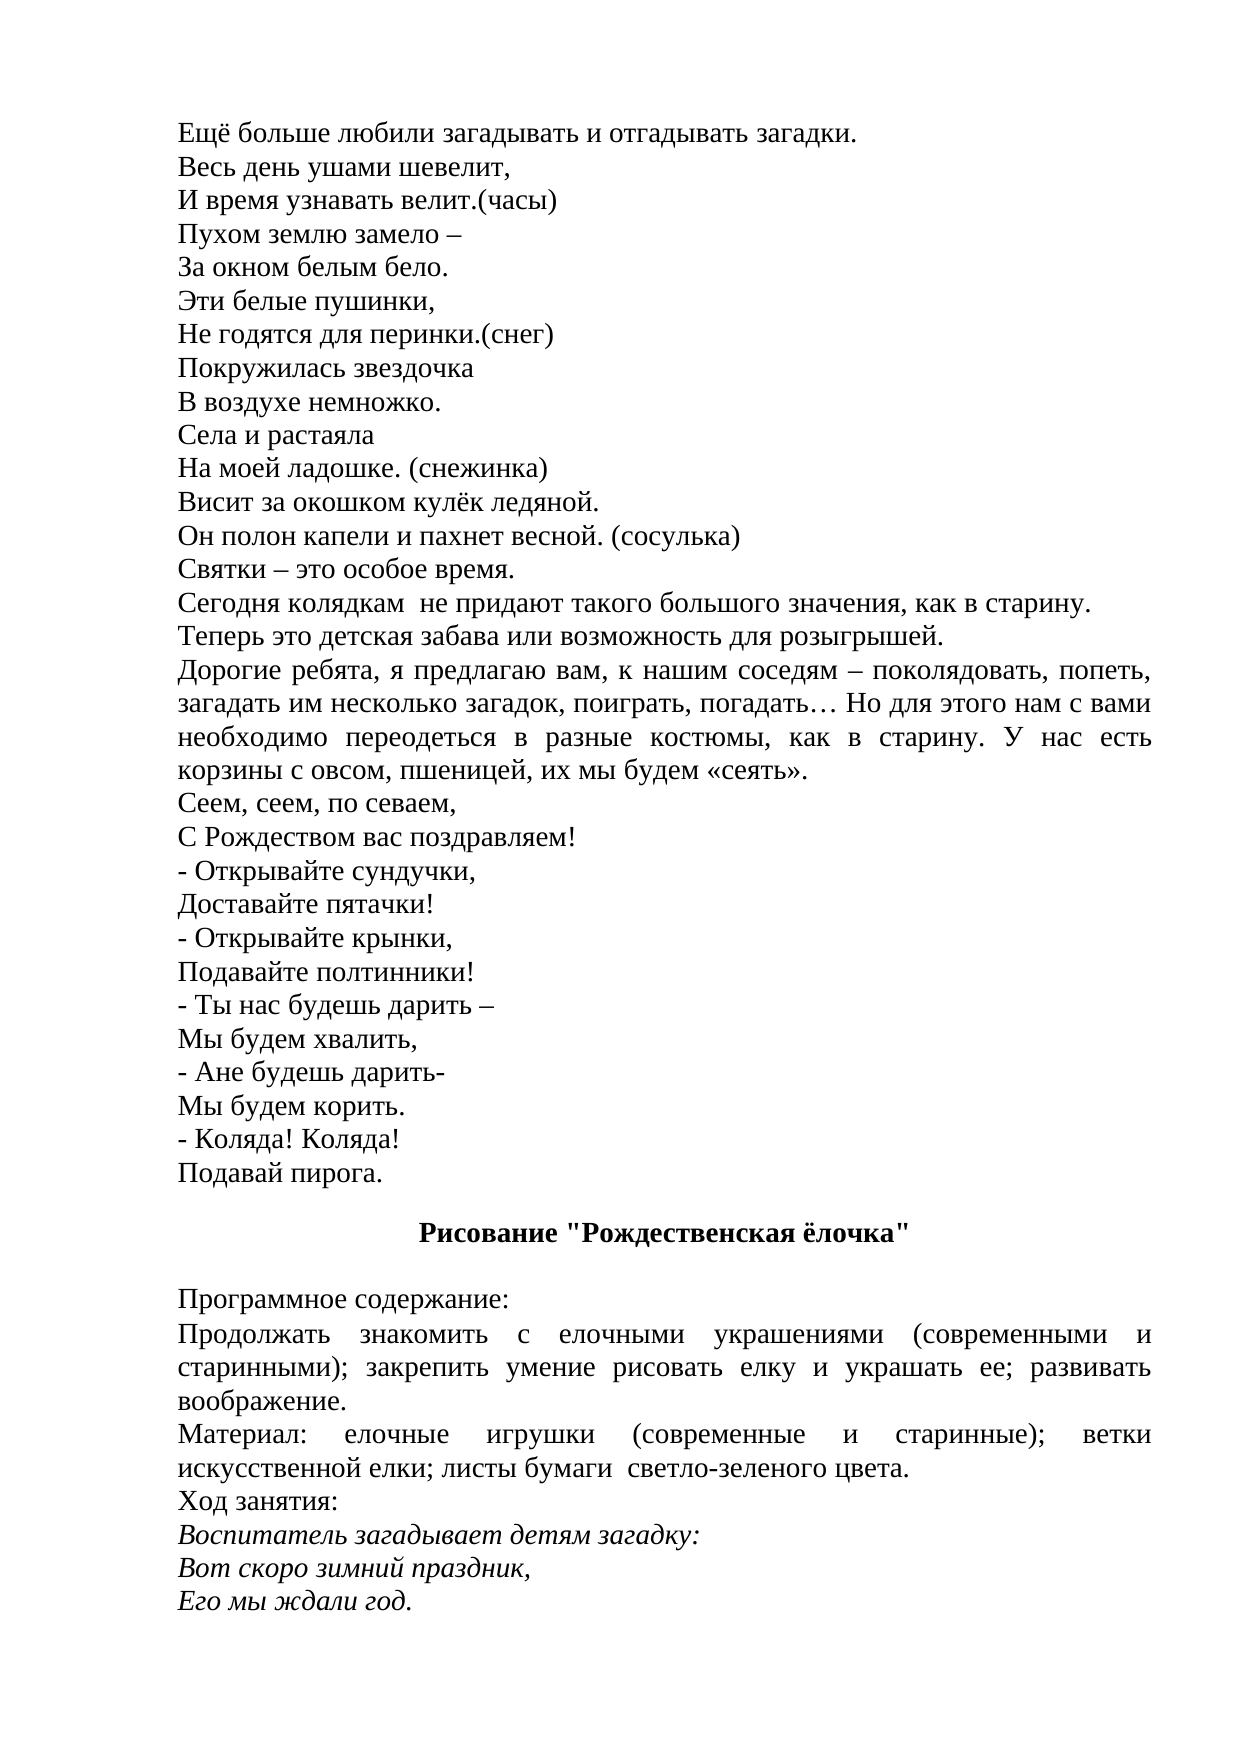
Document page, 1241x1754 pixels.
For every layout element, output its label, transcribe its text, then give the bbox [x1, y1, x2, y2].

list Ане будешь дарить- Мы будем корить. [177, 1054, 446, 1121]
text С Рождеством вас поздравляем! [177, 819, 1176, 853]
subtitle Рисование "Рождественская ёлочка" [327, 1215, 1003, 1249]
text На моей ладошке. (снежинка) [177, 451, 1176, 484]
text Не годятся для перинки.(снег) Покружилась звездочка [177, 317, 556, 384]
text Воспитатель загадывает детям загадку: Вот скоро зимний праздник, [177, 1517, 701, 1584]
text Он полон капели и пахнет весной. (сосулька) Святки – это особое время. [177, 518, 742, 585]
text Подавай пирога. [177, 1155, 401, 1188]
text Его мы ждали год. [177, 1584, 1176, 1618]
text За окном белым бело. Эти белые пушинки, [177, 249, 450, 317]
text Материал: елочные игрушки (современные и старинные); ветки искусственной елки; листы бумаги светло-зеленого цвета. [177, 1416, 1152, 1483]
list Ты нас будешь дарить – Мы будем хвалить, [177, 987, 494, 1054]
list Коляда! Коляда! [177, 1121, 401, 1155]
text Сеем, сеем, по севаем, [177, 786, 1176, 819]
text В воздухе немножко. Села и растаяла [177, 384, 443, 451]
text Ещё больше любили загадывать и отгадывать загадки. Весь день ушами шевелит, [177, 115, 905, 182]
list Открывайте крынки, Подавайте полтинники! [177, 920, 476, 987]
text Висит за окошком кулёк ледяной. [177, 484, 1176, 518]
text Программное содержание: [177, 1282, 1176, 1316]
text Ход занятия: [177, 1483, 1176, 1517]
list Открывайте сундучки, Доставайте пятачки! [177, 853, 476, 920]
text Продолжать знакомить с елочными украшениями (современными и старинными); закрепить умение рисовать елку и украшать ее; развивать воображение. [177, 1316, 1152, 1416]
text Дорогие ребята, я предлагаю вам, к нашим соседям – поколядовать, попеть, загадать им несколько загадок, поиграть, погадать… Но для этого нам с вами необходимо переодеться в разные костюмы, как в старину. У нас есть корзины с овсом, пшеницей, их мы будем «сеять». [177, 652, 1152, 786]
text Сегодня колядкам не придают такого большого значения, как в старину. Теперь это детская забава или возможность для розыгрышей. [177, 585, 1176, 652]
text И время узнавать велит.(часы) Пухом землю замело – [177, 182, 559, 249]
